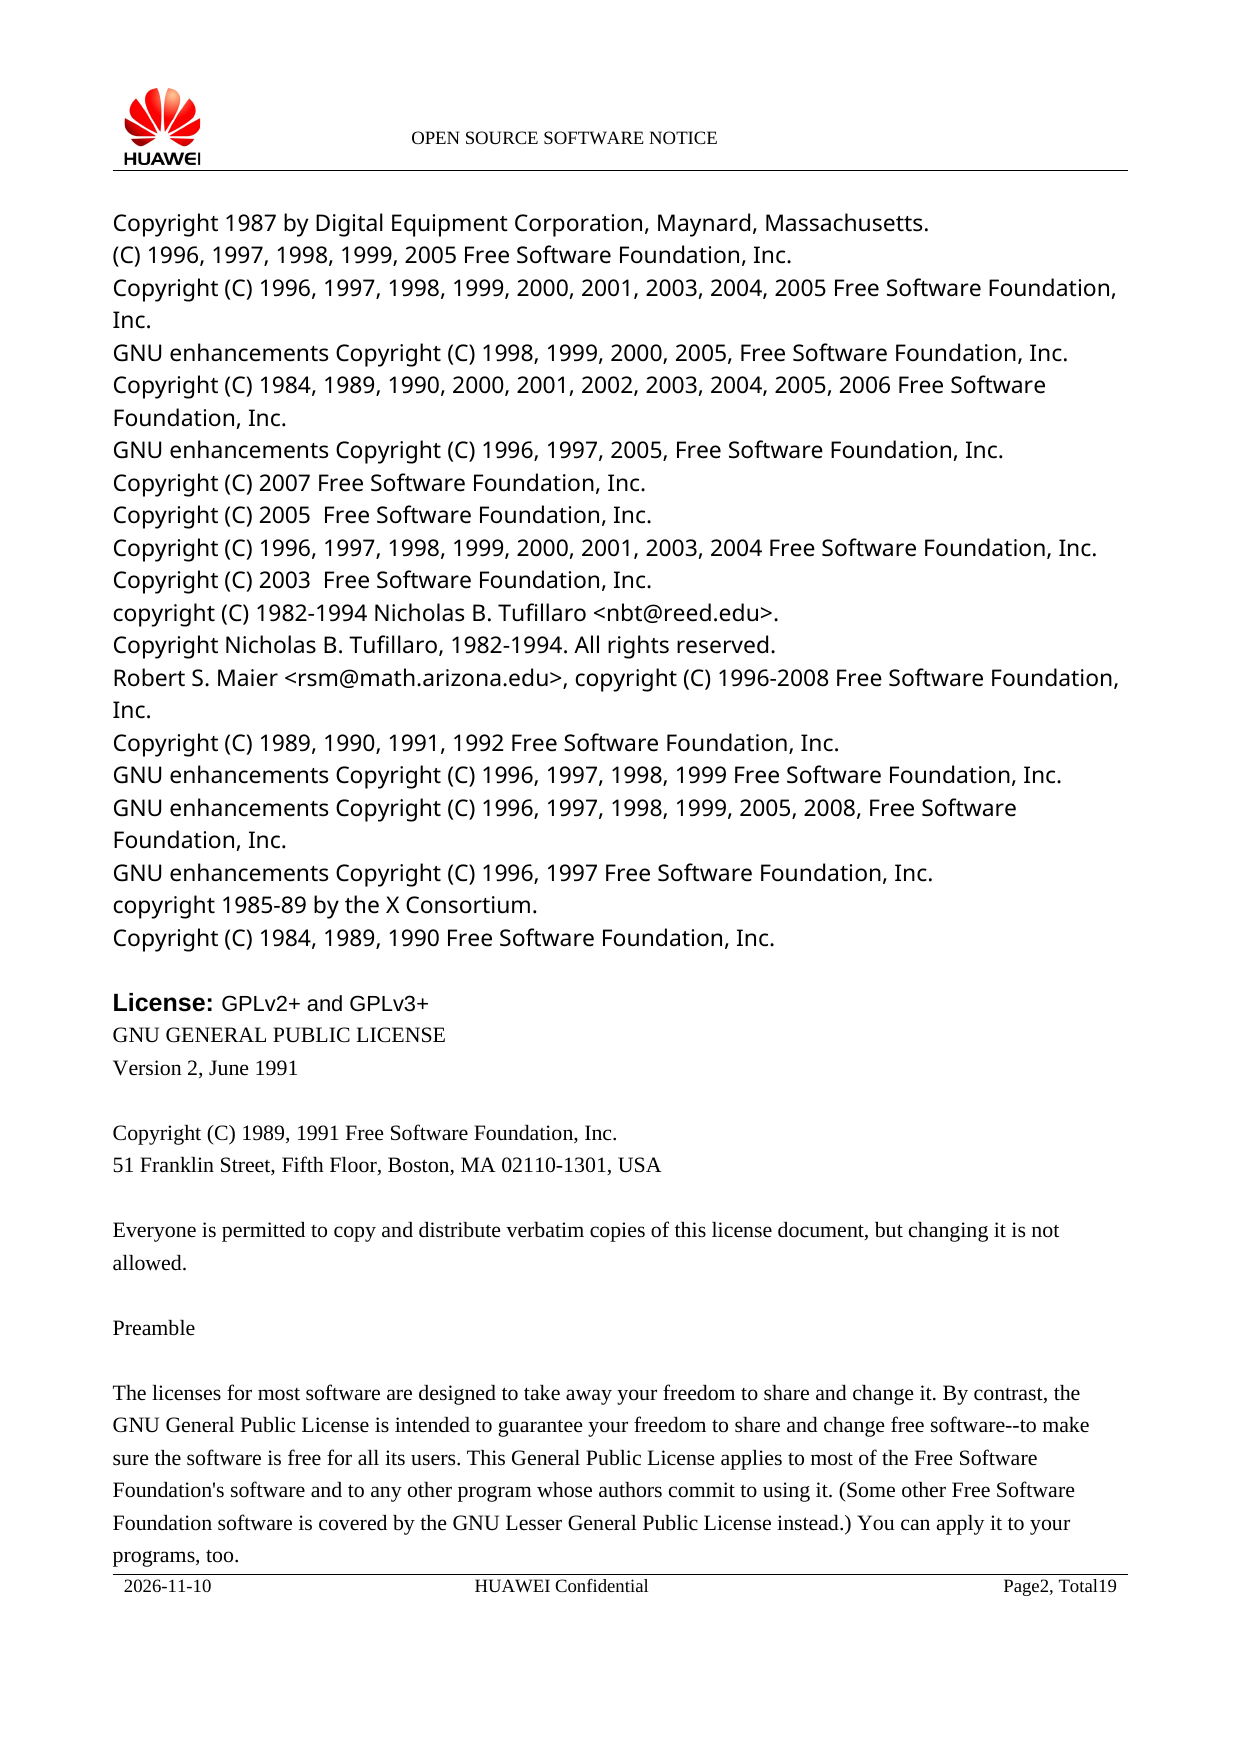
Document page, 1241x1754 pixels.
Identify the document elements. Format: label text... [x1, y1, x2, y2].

text License: GPLv2+ and GPLv3+ [112, 986, 1128, 1019]
picture [124, 88, 201, 165]
text Copyright (C) 2005 Free Software Foundation, Inc. Copyright (C) 1996, 1997, 1998, 1999, 2000, 2001, 2003, 2004 Free Software Foundation, Inc. Copyright (C) 2003 Free Software Foundation, Inc. copyright (C) 1982-1994 Nicholas B. Tufillaro <nbt@reed.edu>. Copyright Nicholas B. Tufillaro, 1982-1994. All rights reserved. Robert S. Maier <rsm@math.arizona.edu>, copyright (C) 1996-2008 Free Software Foundation, Inc. Copyright (C) 1989, 1990, 1991, 1992 Free Software Foundation, Inc. GNU enhancements Copyright (C) 1996, 1997, 1998, 1999 Free Software Foundation, Inc. GNU enhancements Copyright (C) 1996, 1997, 1998, 1999, 2005, 2008, Free Software Foundation, Inc. GNU enhancements Copyright (C) 1996, 1997 Free Software Foundation, Inc. copyright 1985-89 by the X Consortium. Copyright (C) 1984, 1989, 1990 Free Software Foundation, Inc. [112, 499, 1128, 986]
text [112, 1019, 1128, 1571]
